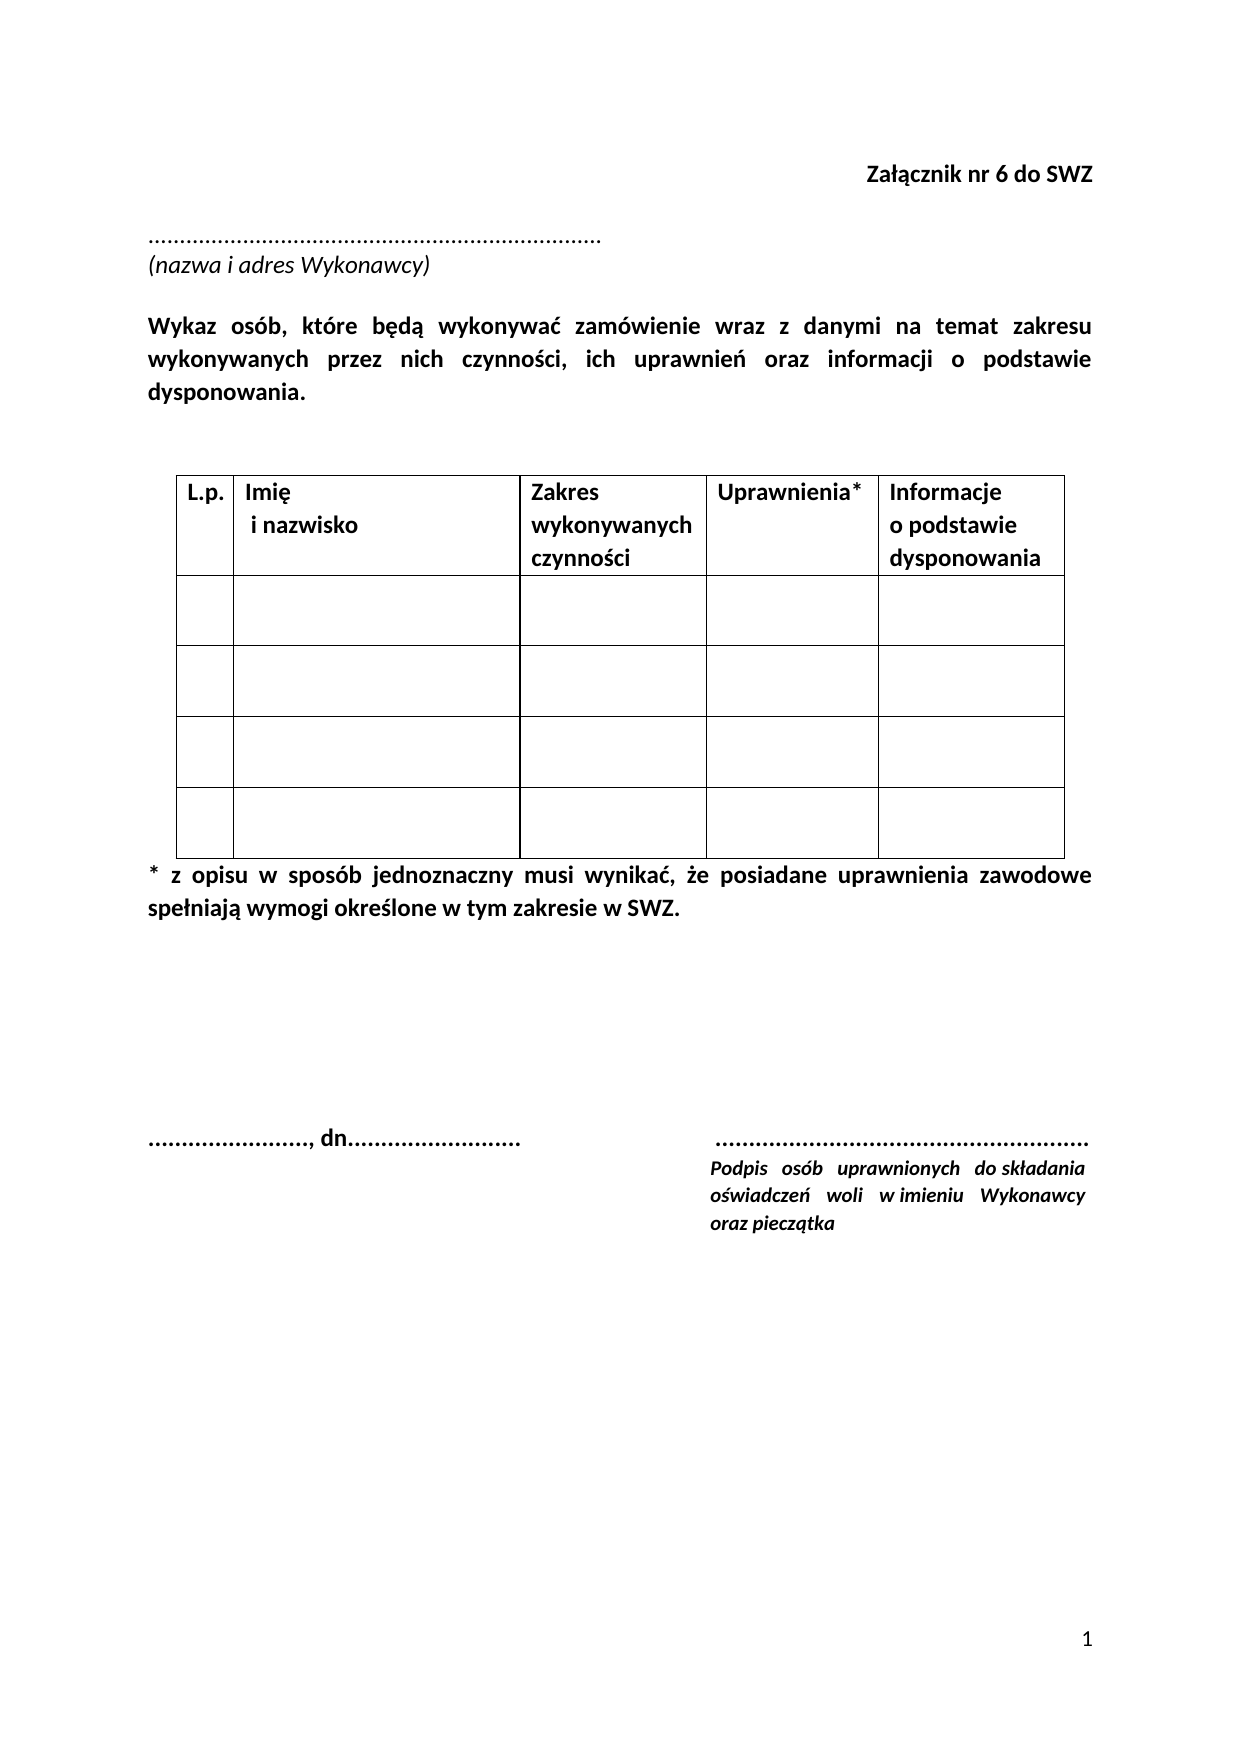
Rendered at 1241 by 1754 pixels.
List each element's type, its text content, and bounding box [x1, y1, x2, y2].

table_cell [234, 576, 519, 645]
text (nazwa i adres Wykonawcy) [148, 249, 1093, 280]
table_cell [234, 788, 519, 858]
text ........................................................................ [148, 219, 1093, 249]
table_cell [879, 788, 1064, 858]
table_cell [879, 576, 1064, 645]
table_cell [521, 576, 706, 645]
table_cell [234, 646, 519, 716]
text * z opisu w sposób jednoznaczny musi wynikać, że posiadane uprawnienia zawodowe spełniają wymogi określone w tym zakresie w SWZ. [148, 859, 1093, 922]
text ........................, dn.......................... ........................................................ [148, 1122, 1196, 1153]
table_cell [177, 717, 233, 787]
table_header Uprawnienia* [707, 476, 878, 574]
table_cell [521, 717, 706, 787]
table_cell [234, 717, 519, 787]
table_header Imię i nazwisko [234, 476, 519, 574]
text Załącznik nr 6 do SWZ [148, 158, 1093, 188]
table_cell [707, 717, 878, 787]
table_cell [177, 576, 233, 645]
table_cell [707, 788, 878, 858]
table_cell [521, 646, 706, 716]
table_cell [879, 646, 1064, 716]
table_header L.p. [177, 476, 233, 574]
table_cell [177, 788, 233, 858]
table_header Informacje o podstawie dysponowania [879, 476, 1064, 574]
text Wykaz osób, które będą wykonywać zamówienie wraz z danymi na temat zakresu wykonywanych przez nich czynności, ich uprawnień oraz informacji o podstawie dysponowania. [148, 310, 1093, 407]
text Podpis osób uprawnionych do składania oświadczeń woli w imieniu Wykonawcy oraz pieczątka [710, 1155, 1085, 1235]
table_cell [879, 717, 1064, 787]
table_cell [177, 646, 233, 716]
table_cell [521, 788, 706, 858]
table_cell [707, 646, 878, 716]
table_header Zakres wykonywanych czynności [521, 476, 706, 574]
table_cell [707, 576, 878, 645]
